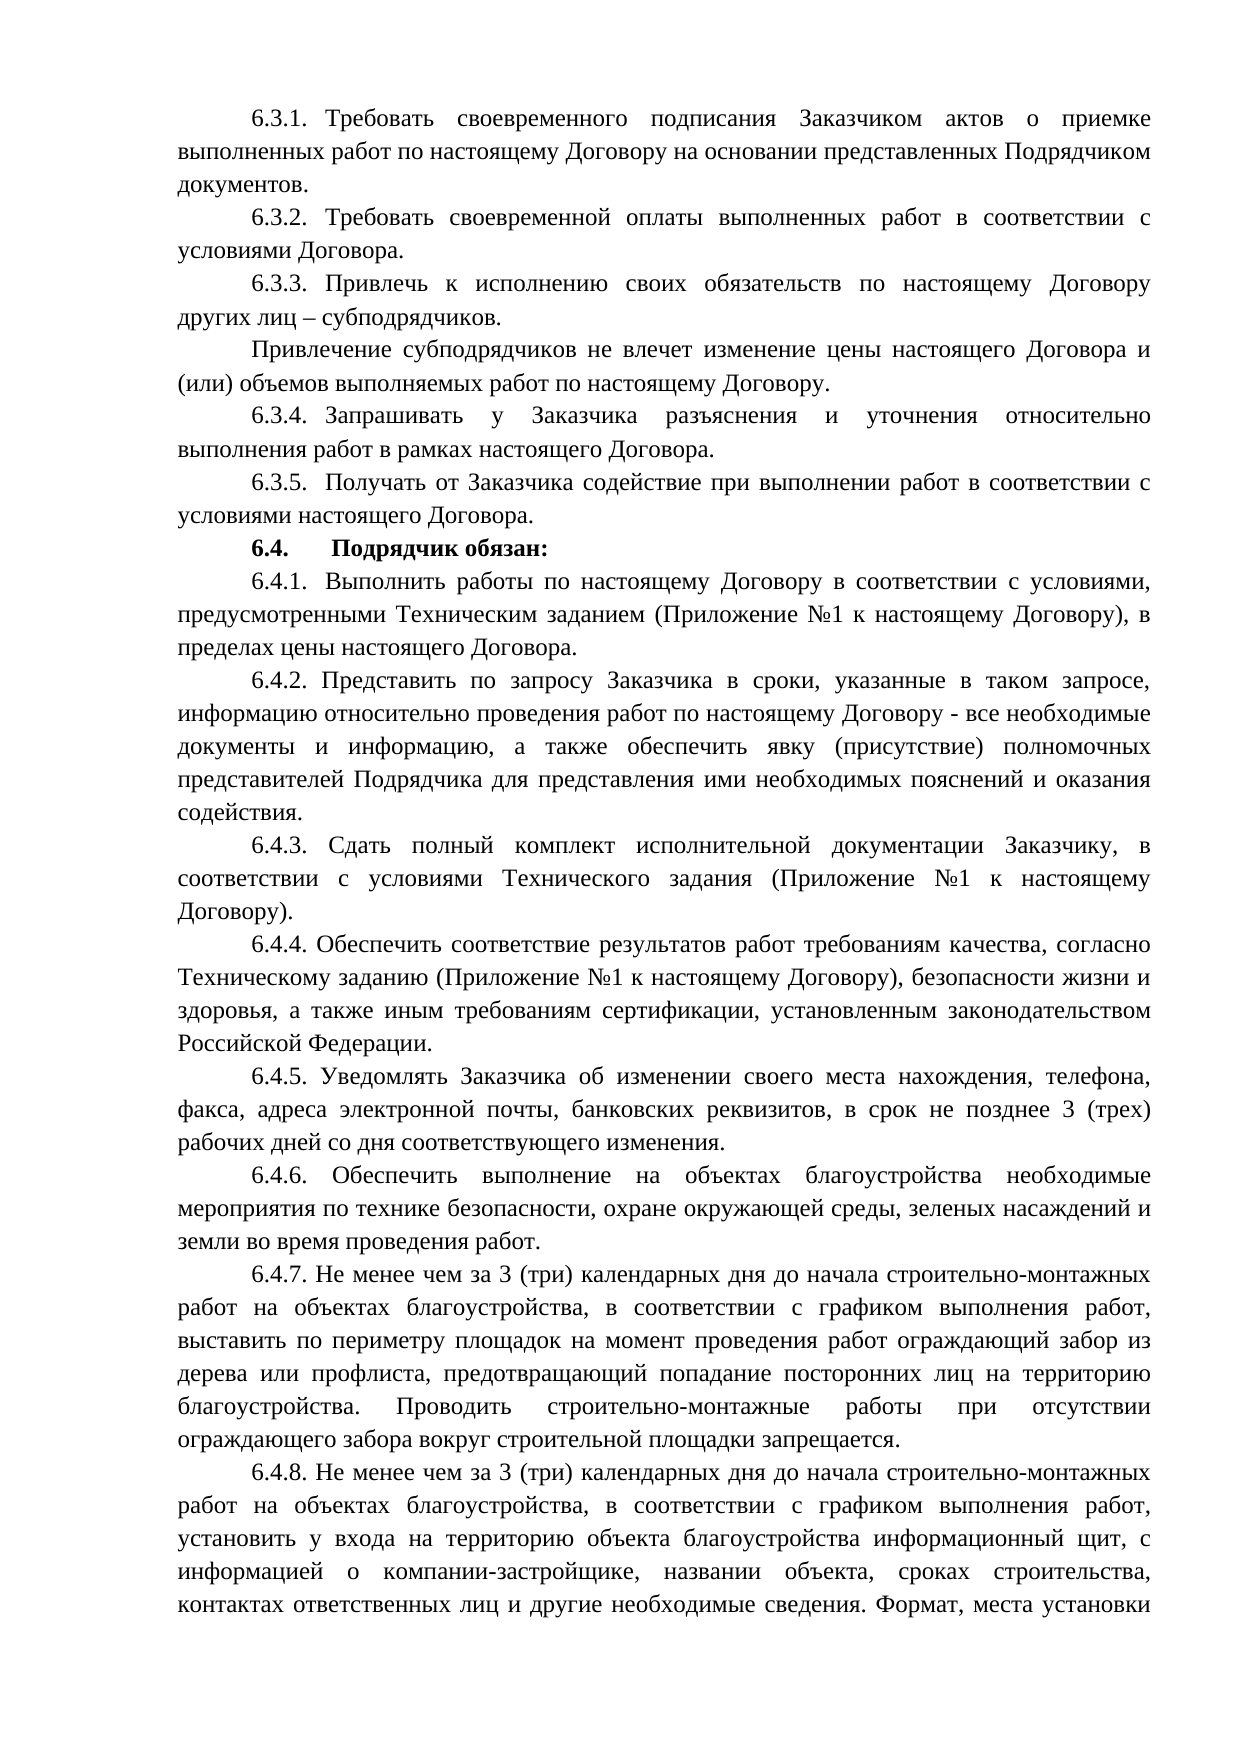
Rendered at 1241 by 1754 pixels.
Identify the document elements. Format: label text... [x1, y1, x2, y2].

text 6.4.6. Обеспечить выполнение на объектах благоустройства необходимые мероприятия по технике безопасности, охране окружающей среды, зеленых насаждений и земли во время проведения работ. [177, 1160, 1152, 1255]
text 6.4.7. Не менее чем за 3 (три) календарных дня до начала строительно-монтажных работ на объектах благоустройства, в соответствии с графиком выполнения работ, выставить по периметру площадок на момент проведения работ ограждающий забор из дерева или профлиста, предотвращающий попадание посторонних лиц на территорию благоустройства. Проводить строительно-монтажные работы при отсутствии ограждающего забора вокруг строительной площадки запрещается. [177, 1259, 1152, 1453]
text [177, 1457, 1152, 1618]
text 6.4.3. Сдать полный комплект исполнительной документации Заказчику, в соответствии с условиями Технического задания (Приложение №1 к настоящему Договору). [177, 830, 1152, 925]
text 6.3.1. Требовать своевременного подписания Заказчиком актов о приемке выполненных работ по настоящему Договору на основании представленных Подрядчиком документов. [177, 103, 1152, 198]
text 6.4. Подрядчик обязан: [177, 533, 1152, 561]
text Привлечение субподрядчиков не влечет изменение цены настоящего Договора и (или) объемов выполняемых работ по настоящему Договору. [177, 334, 1152, 396]
text 6.4.4. Обеспечить соответствие результатов работ требованиям качества, согласно Техническому заданию (Приложение №1 к настоящему Договору), безопасности жизни и здоровья, а также иным требованиям сертификации, установленным законодательством Российской Федерации. [177, 929, 1152, 1057]
text 6.4.5. Уведомлять Заказчика об изменении своего места нахождения, телефона, факса, адреса электронной почты, банковских реквизитов, в срок не позднее 3 (трех) рабочих дней со дня соответствующего изменения. [177, 1061, 1152, 1156]
text 6.3.5. Получать от Заказчика содействие при выполнении работ в соответствии с условиями настоящего Договора. [177, 467, 1152, 528]
text 6.3.4. Запрашивать у Заказчика разъяснения и уточнения относительно выполнения работ в рамках настоящего Договора. [177, 401, 1152, 462]
text 6.4.1. Выполнить работы по настоящему Договору в соответствии с условиями, предусмотренными Техническим заданием (Приложение №1 к настоящему Договору), в пределах цены настоящего Договора. [177, 566, 1152, 661]
text 6.3.2. Требовать своевременной оплаты выполненных работ в соответствии с условиями Договора. [177, 202, 1152, 264]
text 6.3.3. Привлечь к исполнению своих обязательств по настоящему Договору других лиц – субподрядчиков. [177, 268, 1152, 330]
text 6.4.2. Представить по запросу Заказчика в сроки, указанные в таком запросе, информацию относительно проведения работ по настоящему Договору - все необходимые документы и информацию, а также обеспечить явку (присутствие) полномочных представителей Подрядчика для представления ими необходимых пояснений и оказания содействия. [177, 665, 1152, 826]
